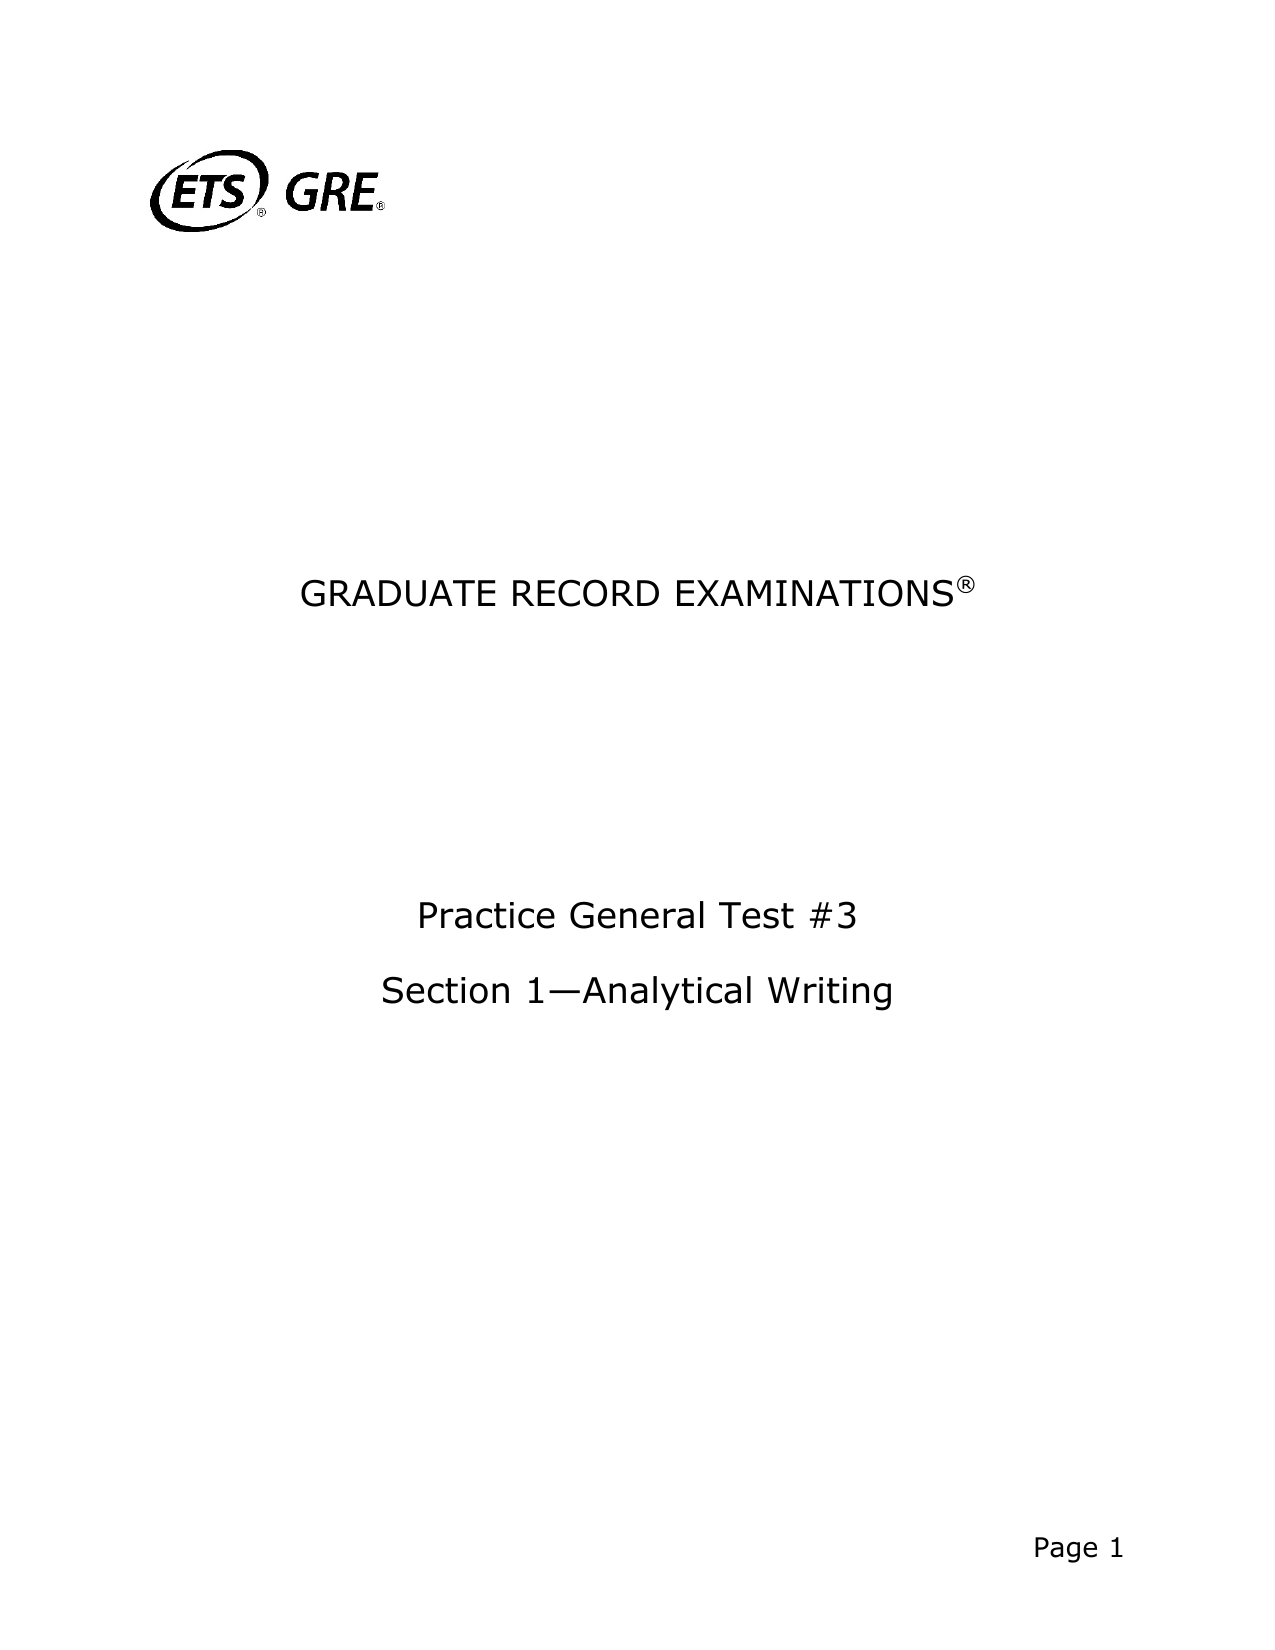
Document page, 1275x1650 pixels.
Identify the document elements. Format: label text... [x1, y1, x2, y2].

picture [150, 150, 385, 232]
text Section 1—Analytical Writing [150, 967, 1125, 1011]
text GRADUATE RECORD EXAMINATIONS® [150, 570, 1125, 613]
text Practice General Test #3 [150, 893, 1125, 936]
